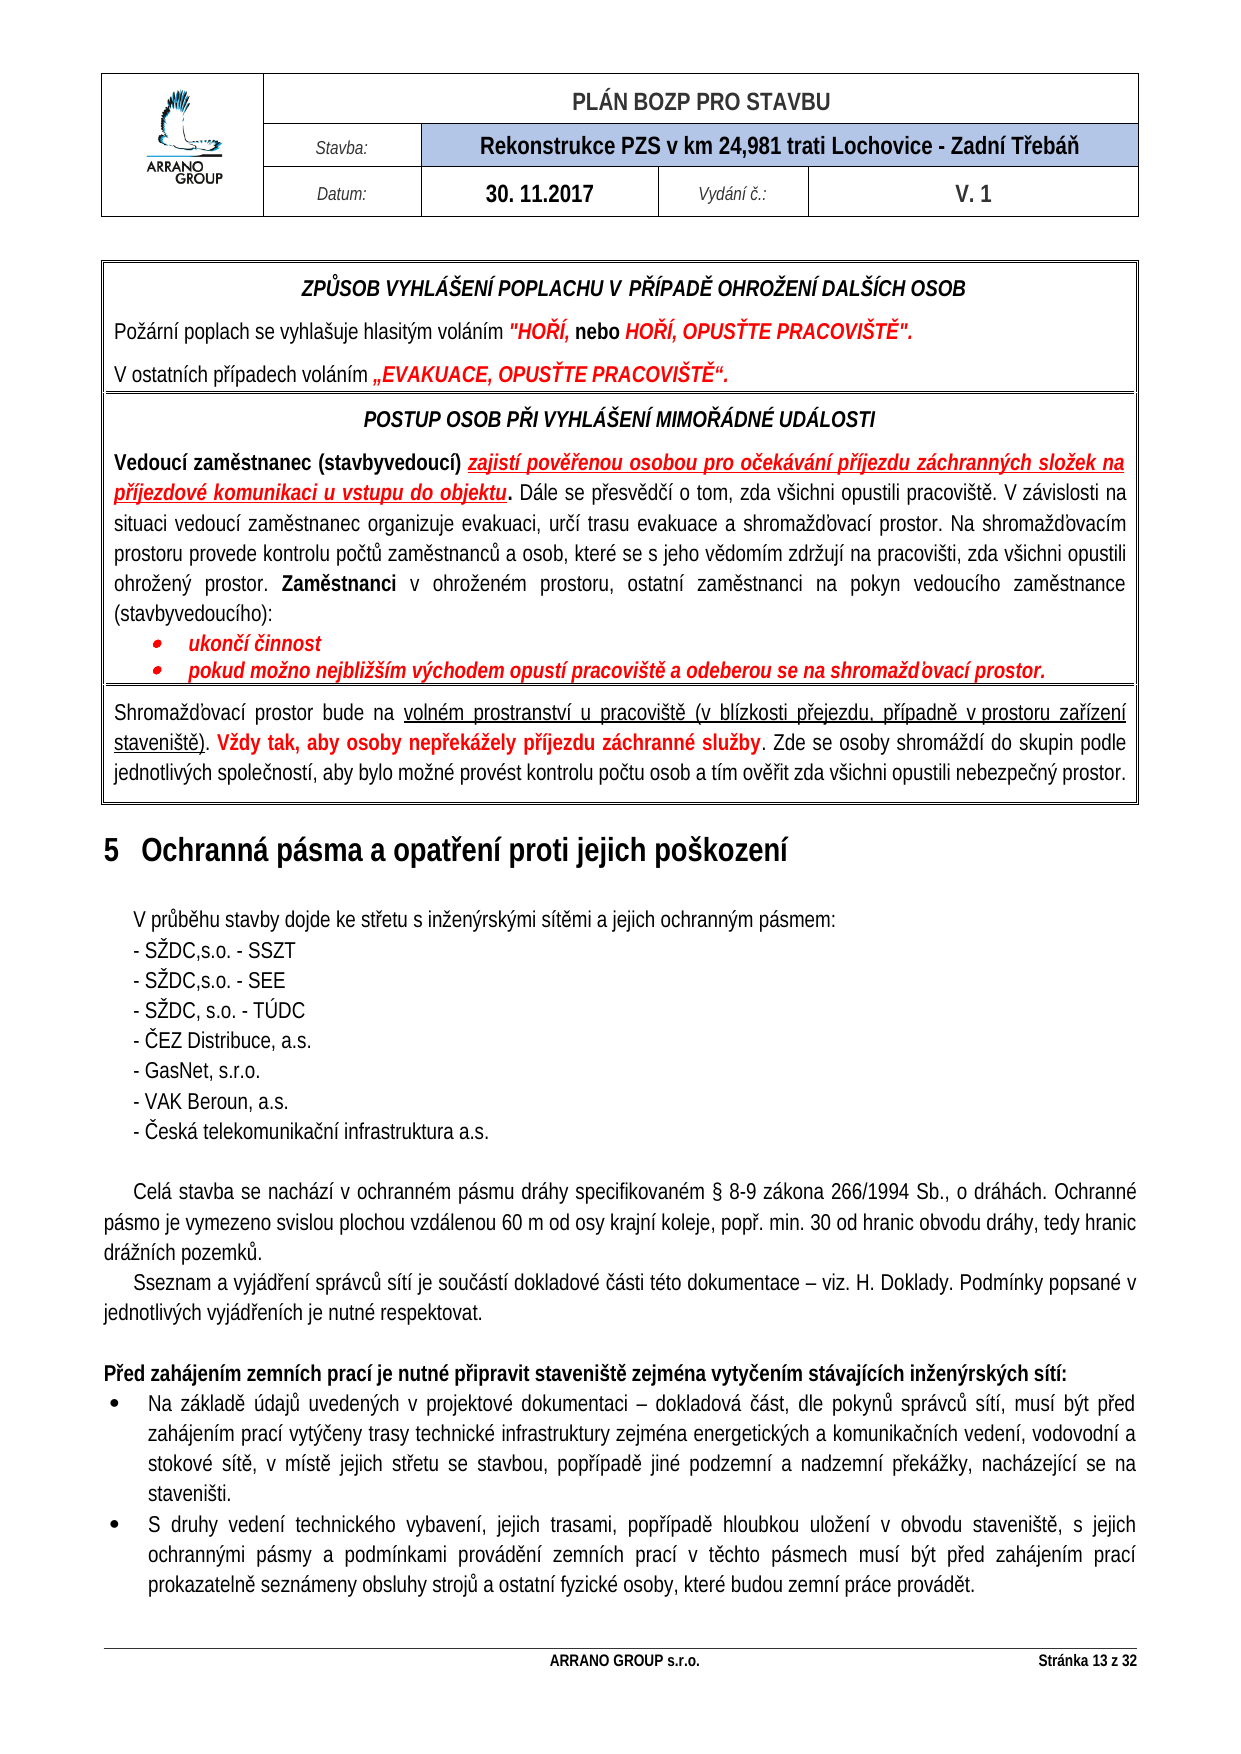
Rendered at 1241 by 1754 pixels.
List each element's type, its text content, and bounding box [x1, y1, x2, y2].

list Na základě údajů uvedených v projektové dokumentaci – dokladová část, dle pokynů správců sítí, musí být před zahájením prací vytýčeny trasy technické infrastruktury zejména energetických a komunikačních vedení, vodovodní a stokové sítě, v místě jejich střetu se stavbou, popřípadě jiné podzemní a nadzemní překážky, nacházející se na staveništi. [110, 1390, 1137, 1507]
picture [126, 85, 236, 193]
text - SŽDC, s.o. - TÚDC [103, 997, 1137, 1023]
text Sseznam a vyjádření správců sítí je součástí dokladové části této dokumentace – viz. H. Doklady. Podmínky popsané v jednotlivých vyjádřeních je nutné respektovat. [103, 1269, 1137, 1326]
table_cell ZPŮSOB VYHLÁŠENÍ POPLACHU v případě ohrožení dalších osob Požární poplach se vyhlašuje hlasitým voláním "HOŘÍ, nebo HOŘÍ, OPUSŤTE PRACOVIŠTĚ". V ostatních případech voláním „EVAKUACE, OpusťTe PRACOVIŠTĚ“. [104, 263, 1136, 391]
text - ČEZ Distribuce, a.s. [103, 1027, 1137, 1054]
text - SŽDC,s.o. - SEE [103, 967, 1137, 993]
table_cell POSTUP OSOB PŘI VYHLÁŠENÍ MIMOŘÁDNÉ UDÁLOSTI Vedoucí zaměstnanec (stavbyvedoucí) zajistí pověřenou osobou pro očekávání příjezdu záchranných složek na příjezdové komunikaci u vstupu do objektu. Dále se přesvědčí o tom, zda všichni opustili pracoviště. V závislosti na situaci vedoucí zaměstnanec organizuje evakuaci, určí trasu evakuace a shromažďovací prostor. Na shromažďovacím prostoru provede kontrolu počtů zaměstnanců a osob, které se s jeho vědomím zdržují na pracovišti, zda všichni opustili ohrožený prostor. Zaměstnanci v ohroženém prostoru, ostatní zaměstnanci na pokyn vedoucího zaměstnance (stavbyvedoucího): ukončí činnost pokud možno nejbližším východem opustí pracoviště a odeberou se na shromažďovací prostor. [104, 391, 1136, 683]
text - SŽDC,s.o. - SSZT [103, 937, 1137, 963]
text - VAK Beroun, a.s. [103, 1088, 1137, 1114]
text - Česká telekomunikační infrastruktura a.s. [103, 1118, 1137, 1144]
text Před zahájením zemních prací je nutné připravit staveniště zejména vytyčením stávajících inženýrských sítí: [103, 1359, 1137, 1386]
subtitle Ochranná pásma a opatření proti jejich poškození [103, 830, 1137, 868]
text Celá stavba se nachází v ochranném pásmu dráhy specifikovaném § 8-9 zákona 266/1994 Sb., o dráhách. Ochranné pásmo je vymezeno svislou plochou vzdálenou 60 m od osy krajní koleje, popř. min. 30 od hranic obvodu dráhy, tedy hranic drážních pozemků. [103, 1178, 1137, 1265]
text - GasNet, s.r.o. [103, 1057, 1137, 1084]
text V průběhu stavby dojde ke střetu s inženýrskými sítěmi a jejich ochranným pásmem: [103, 906, 1137, 933]
table_cell Shromažďovací prostor bude na volném prostranství u pracoviště (v blízkosti přejezdu, případně v prostoru zařízení staveniště). Vždy tak, aby osoby nepřekážely příjezdu záchranné služby. Zde se osoby shromáždí do skupin podle jednotlivých společností, aby bylo možné provést kontrolu počtu osob a tím ověřit zda všichni opustili nebezpečný prostor. [103, 683, 1138, 802]
list S druhy vedení technického vybavení, jejich trasami, popřípadě hloubkou uložení v obvodu staveniště, s jejich ochrannými pásmy a podmínkami provádění zemních prací v těchto pásmech musí být před zahájením prací prokazatelně seznámeny obsluhy strojů a ostatní fyzické osoby, které budou zemní práce provádět. [110, 1511, 1137, 1597]
